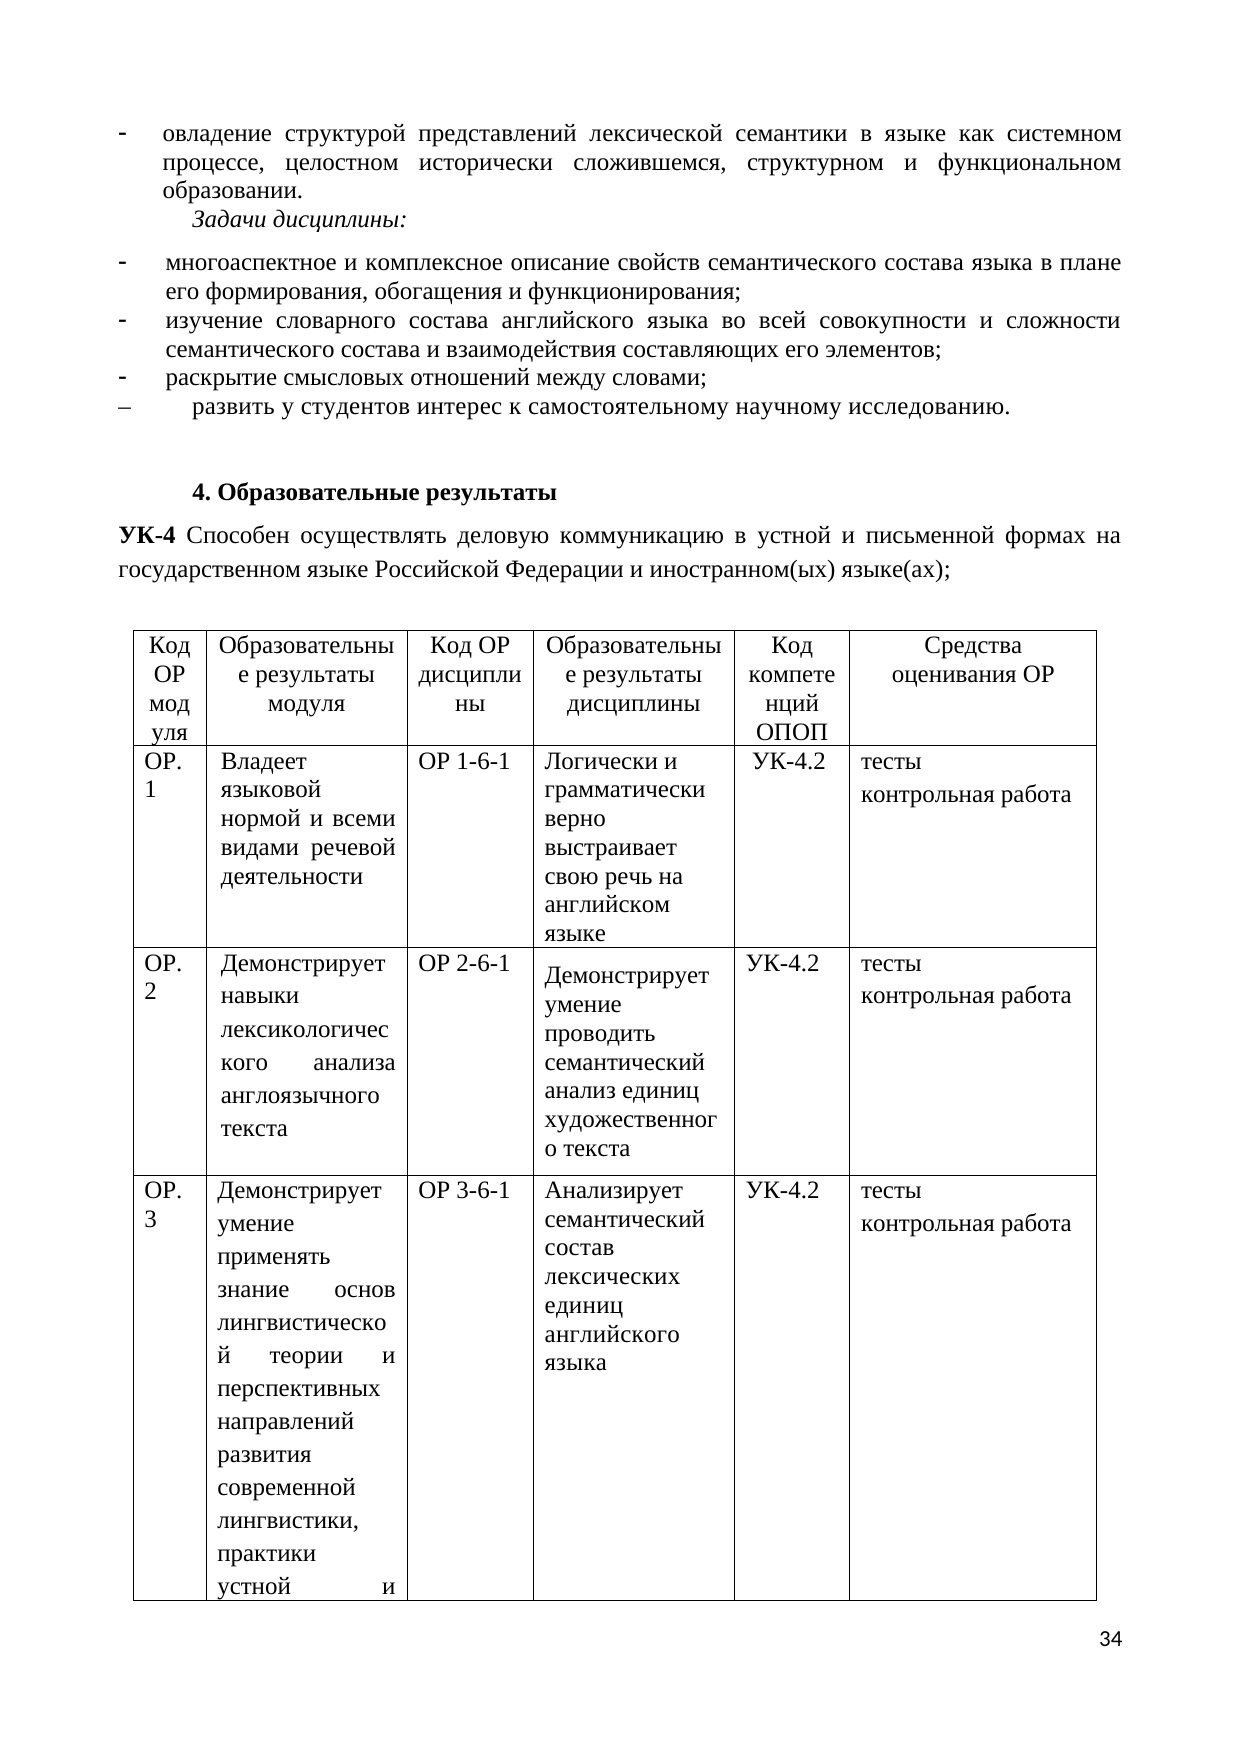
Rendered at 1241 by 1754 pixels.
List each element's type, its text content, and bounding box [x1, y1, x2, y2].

table_cell УК-4.2 [735, 1176, 849, 1600]
text Задачи дисциплины: [118, 204, 1122, 233]
table_header Образовательные результаты модуля [207, 631, 407, 745]
table_header Образовательные результаты дисциплины [534, 631, 734, 745]
table_cell Демонстрирует навыки лексикологического анализа англоязычного текста [207, 948, 407, 1174]
table_header Средства оценивания ОР [850, 631, 1096, 745]
list многоаспектное и комплексное описание свойств семантического состава языка в плане его формирования, обогащения и функционирования; [118, 247, 1122, 305]
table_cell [534, 1176, 734, 1600]
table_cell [850, 1176, 1096, 1600]
table_cell тесты контрольная работа [850, 746, 1096, 947]
table_cell ОР 1-6-1 [408, 746, 533, 947]
table_cell ОР.1 [134, 746, 206, 947]
table_cell ОР 3-6-1 [408, 1176, 533, 1600]
text 4. Образовательные результаты [118, 477, 1122, 506]
table_cell ОР.2 [134, 948, 206, 1174]
table_header Код компетенций ОПОП [735, 631, 849, 745]
list овладение структурой представлений лексической семантики в языке как системном процессе, целостном исторически сложившемся, структурном и функциональном образовании. [118, 118, 1122, 204]
text ‒ развить у студентов интерес к самостоятельному научному исследованию. [118, 391, 1122, 420]
table_cell тесты контрольная работа [850, 948, 1096, 1174]
table_cell ОР.3 [134, 1176, 206, 1600]
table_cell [207, 1176, 407, 1600]
table_cell УК-4.2 [735, 948, 849, 1174]
table_cell Логически и грамматически верно выстраивает свою речь на английском языке [534, 746, 734, 947]
table_cell ОР 2-6-1 [408, 948, 533, 1174]
list раскрытие смысловых отношений между словами; [118, 362, 1122, 391]
list изучение словарного состава английского языка во всей совокупности и сложности семантического состава и взаимодействия составляющих его элементов; [118, 305, 1122, 362]
text УК-4 Способен осуществлять деловую коммуникацию в устной и письменной формах на государственном языке Российской Федерации и иностранном(ых) языке(ах); [118, 521, 1122, 582]
table_cell Владеет языковой нормой и всеми видами речевой деятельности [207, 746, 407, 947]
table_header Код ОР дисциплины [408, 631, 533, 745]
table_cell Демонстрирует умение проводить семантический анализ единиц художественного текста [534, 948, 734, 1174]
table_cell УК-4.2 [735, 746, 849, 947]
table_header Код ОР модуля [134, 631, 206, 745]
